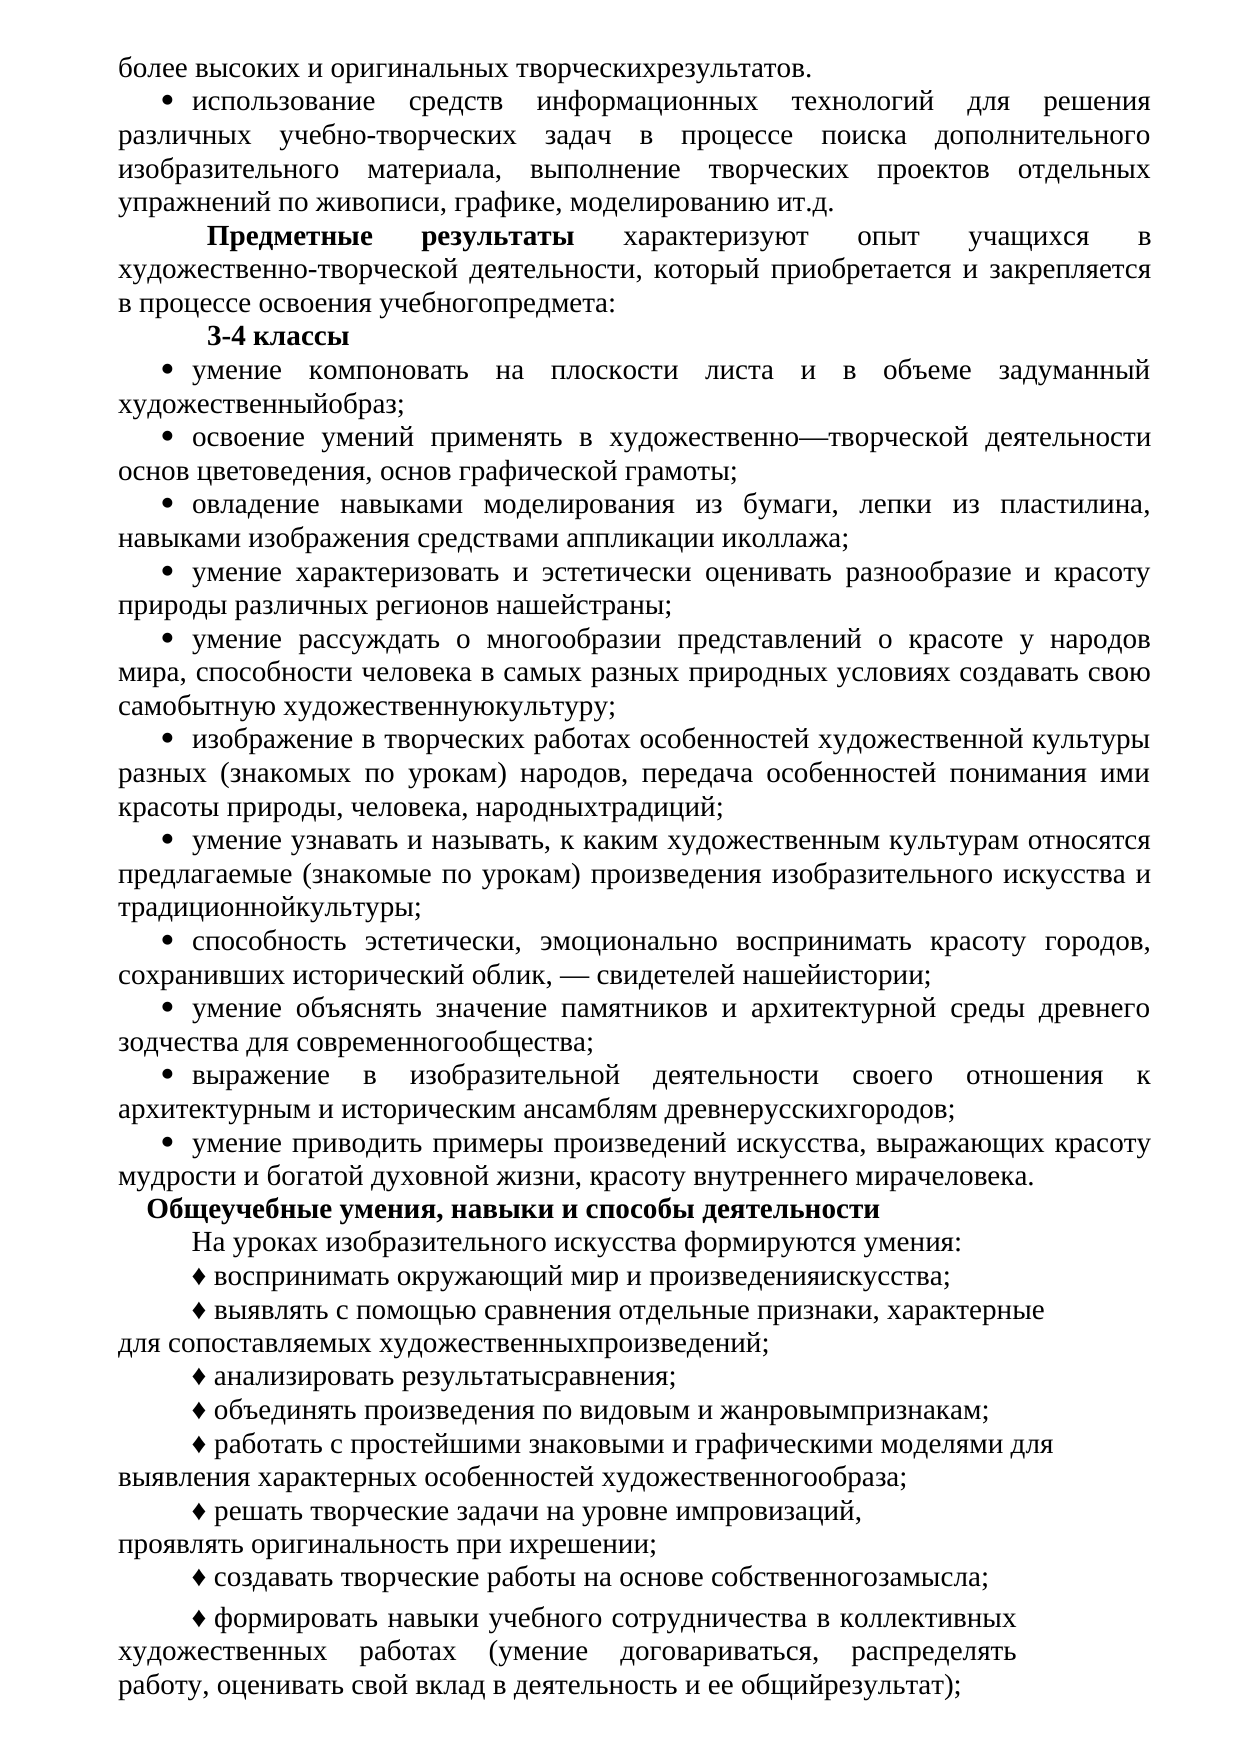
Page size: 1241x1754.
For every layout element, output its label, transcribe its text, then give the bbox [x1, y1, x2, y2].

list изображение в творческих работах особенностей художественной культуры разных (знакомых по урокам) народов, передача особенностей понимания ими красоты природы, человека, народныхтрадиций; [118, 722, 1151, 822]
list умение объяснять значение памятников и архитектурной среды древнего зодчества для современногообщества; [118, 990, 1151, 1057]
list умение рассуждать о многообразии представлений о красоте у народов мира, способности человека в самых разных природных условиях создавать свою самобытную художественнуюкультуру; [118, 621, 1152, 722]
list умение компоновать на плоскости листа и в объеме задуманный художественныйобраз; [118, 352, 1151, 419]
subtitle 3-4 классы [207, 319, 1163, 352]
list решать творческие задачи на уровне импровизаций, проявлять оригинальность при ихрешении; [118, 1493, 995, 1560]
list способность эстетически, эмоционально воспринимать красоту городов, сохранивших исторический облик, — свидетелей нашейистории; [118, 923, 1151, 990]
list работать с простейшими знаковыми и графическими моделями для выявления характерных особенностей художественногообраза; [118, 1426, 1054, 1493]
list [118, 50, 1151, 83]
list овладение навыками моделирования из бумаги, лепки из пластилина, навыками изображения средствами аппликации иколлажа; [118, 487, 1151, 554]
list выявлять с помощью сравнения отдельные признаки, характерные для сопоставляемых художественныхпроизведений; [118, 1292, 1095, 1359]
list умение приводить примеры произведений искусства, выражающих красоту мудрости и богатой духовной жизни, красоту внутреннего мирачеловека. [118, 1125, 1152, 1192]
list умение характеризовать и эстетически оценивать разнообразие и красоту природы различных регионов нашейстраны; [118, 554, 1152, 621]
list объединять произведения по видовым и жанровымпризнакам; [191, 1392, 1163, 1426]
list формировать навыки учебного сотрудничества в коллективных художественных работах (умение договариваться, распределять работу, оценивать свой вклад в деятельность и ее общийрезультат); [118, 1600, 1017, 1701]
list анализировать результатысравнения; [191, 1359, 1163, 1392]
list умение узнавать и называть, к каким художественным культурам относятся предлагаемые (знакомые по урокам) произведения изобразительного искусства и традиционнойкультуры; [118, 822, 1152, 923]
text Предметные результаты характеризуют опыт учащихся в художественно-творческой деятельности, который приобретается и закрепляется в процессе освоения учебногопредмета: [118, 218, 1152, 318]
subtitle Общеучебные умения, навыки и способы деятельности [146, 1192, 1163, 1225]
text На уроках изобразительного искусства формируются умения: [191, 1225, 1163, 1258]
list создавать творческие работы на основе собственногозамысла; [191, 1560, 1163, 1593]
list использование средств информационных технологий для решения различных учебно-творческих задач в процессе поиска дополнительного изобразительного материала, выполнение творческих проектов отдельных упражнений по живописи, графике, моделированию ит.д. [118, 83, 1151, 218]
list освоение умений применять в художественно—творческой деятельности основ цветоведения, основ графической грамоты; [118, 419, 1152, 487]
list выражение в изобразительной деятельности своего отношения к архитектурным и историческим ансамблям древнерусскихгородов; [118, 1057, 1151, 1125]
list воспринимать окружающий мир и произведенияискусства; [191, 1258, 1163, 1292]
